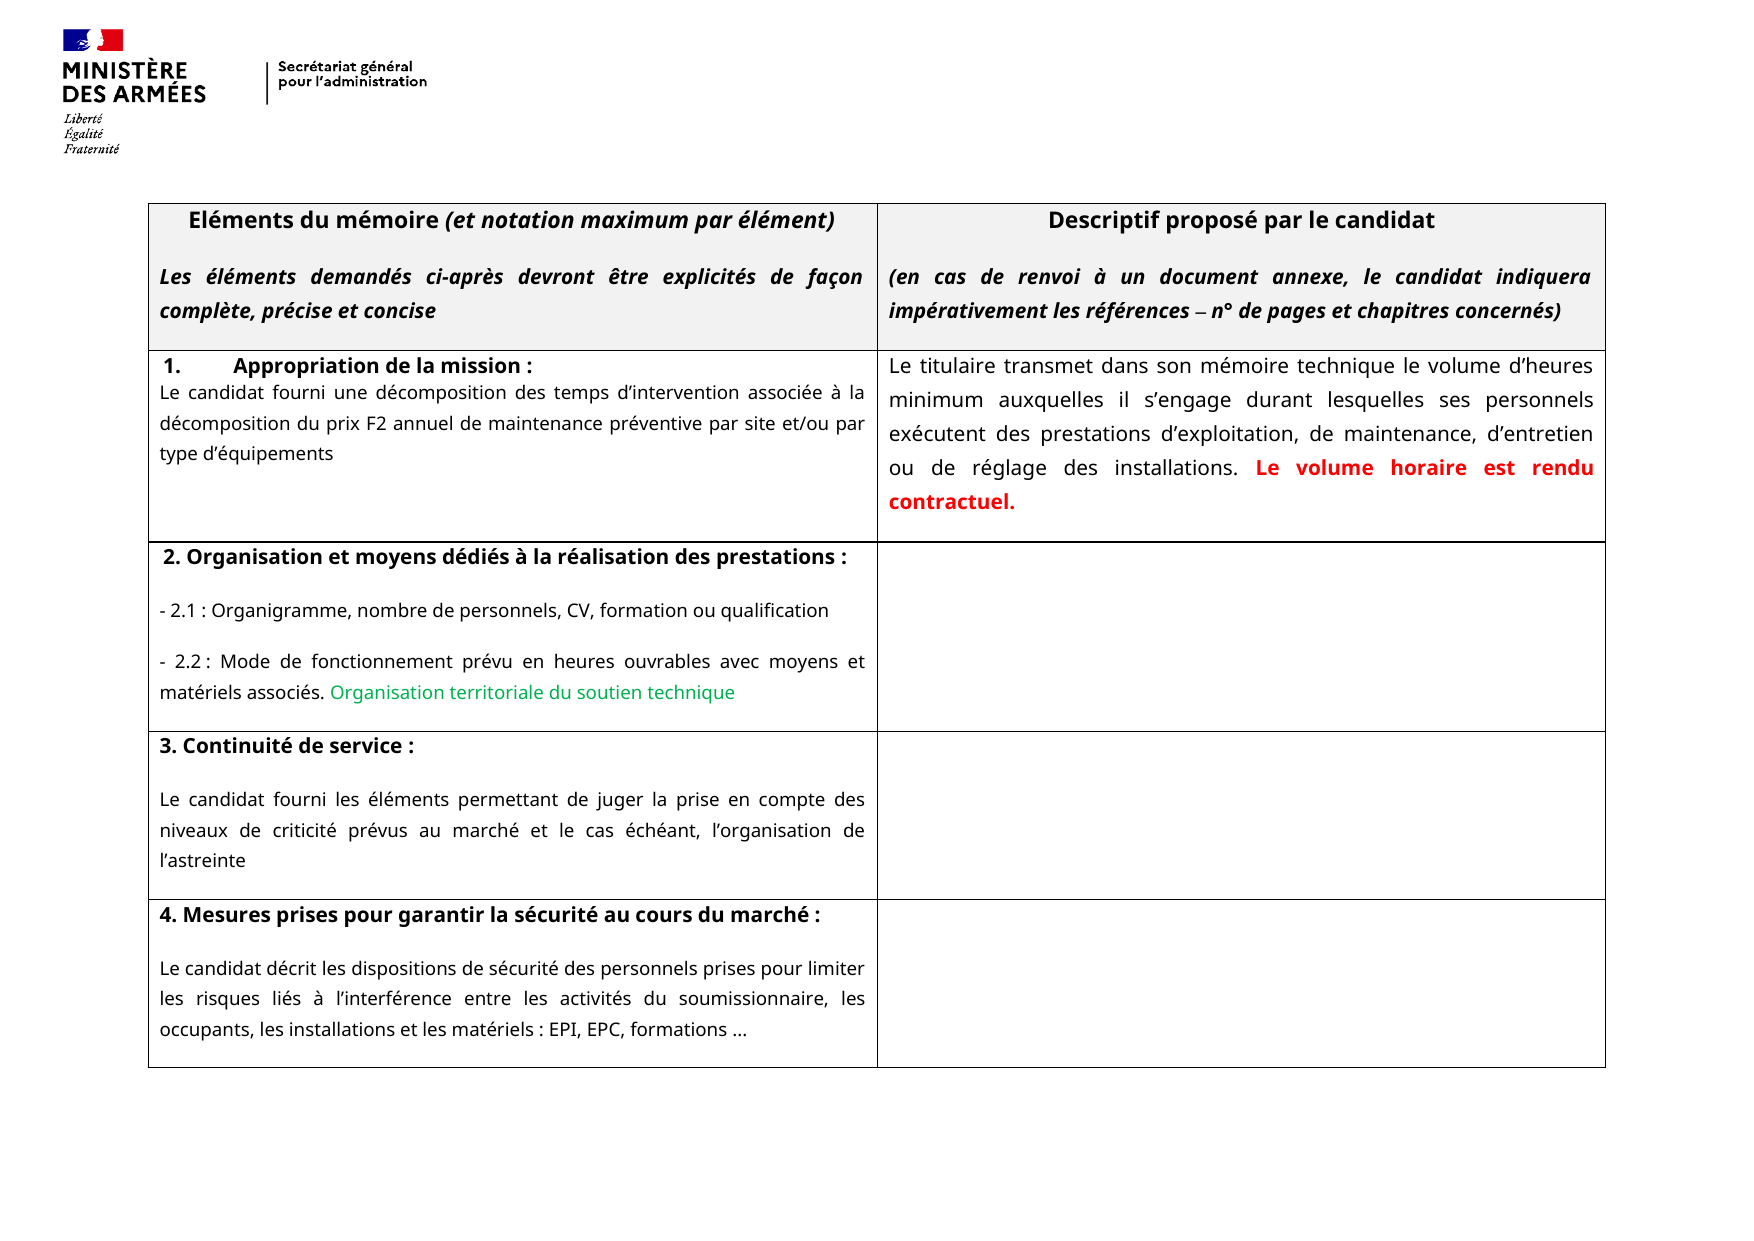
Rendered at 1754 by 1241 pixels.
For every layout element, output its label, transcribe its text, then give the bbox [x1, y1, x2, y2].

table_cell [878, 900, 1605, 1067]
table_cell 4. Mesures prises pour garantir la sécurité au cours du marché : Le candidat décrit les dispositions de sécurité des personnels prises pour limiter les risques liés à l’interférence entre les activités du soumissionnaire, les occupants, les installations et les matériels : EPI, EPC, formations ... [149, 900, 877, 1067]
table_cell [878, 732, 1605, 899]
table_cell Appropriation de la mission : Le candidat fourni une décomposition des temps d’intervention associée à la décomposition du prix F2 annuel de maintenance préventive par site et/ou par type d’équipements [149, 351, 877, 541]
table_header Eléments du mémoire (et notation maximum par élément) Les éléments demandés ci-après devront être explicités de façon complète, précise et concise [149, 204, 877, 350]
table_cell 3. Continuité de service : Le candidat fourni les éléments permettant de juger la prise en compte des niveaux de criticité prévus au marché et le cas échéant, l’organisation de l’astreinte [149, 732, 877, 899]
table_cell 2. Organisation et moyens dédiés à la réalisation des prestations : - 2.1 : Organigramme, nombre de personnels, CV, formation ou qualification - 2.2 : Mode de fonctionnement prévu en heures ouvrables avec moyens et matériels associés. Organisation territoriale du soutien technique [149, 543, 877, 731]
table_cell Le titulaire transmet dans son mémoire technique le volume d’heures minimum auxquelles il s’engage durant lesquelles ses personnels exécutent des prestations d’exploitation, de maintenance, d’entretien ou de réglage des installations. Le volume horaire est rendu contractuel. [878, 351, 1605, 541]
picture [63, 15, 434, 165]
table_header Descriptif proposé par le candidat (en cas de renvoi à un document annexe, le candidat indiquera impérativement les références – n° de pages et chapitres concernés) [878, 204, 1605, 350]
table_cell [878, 543, 1605, 731]
